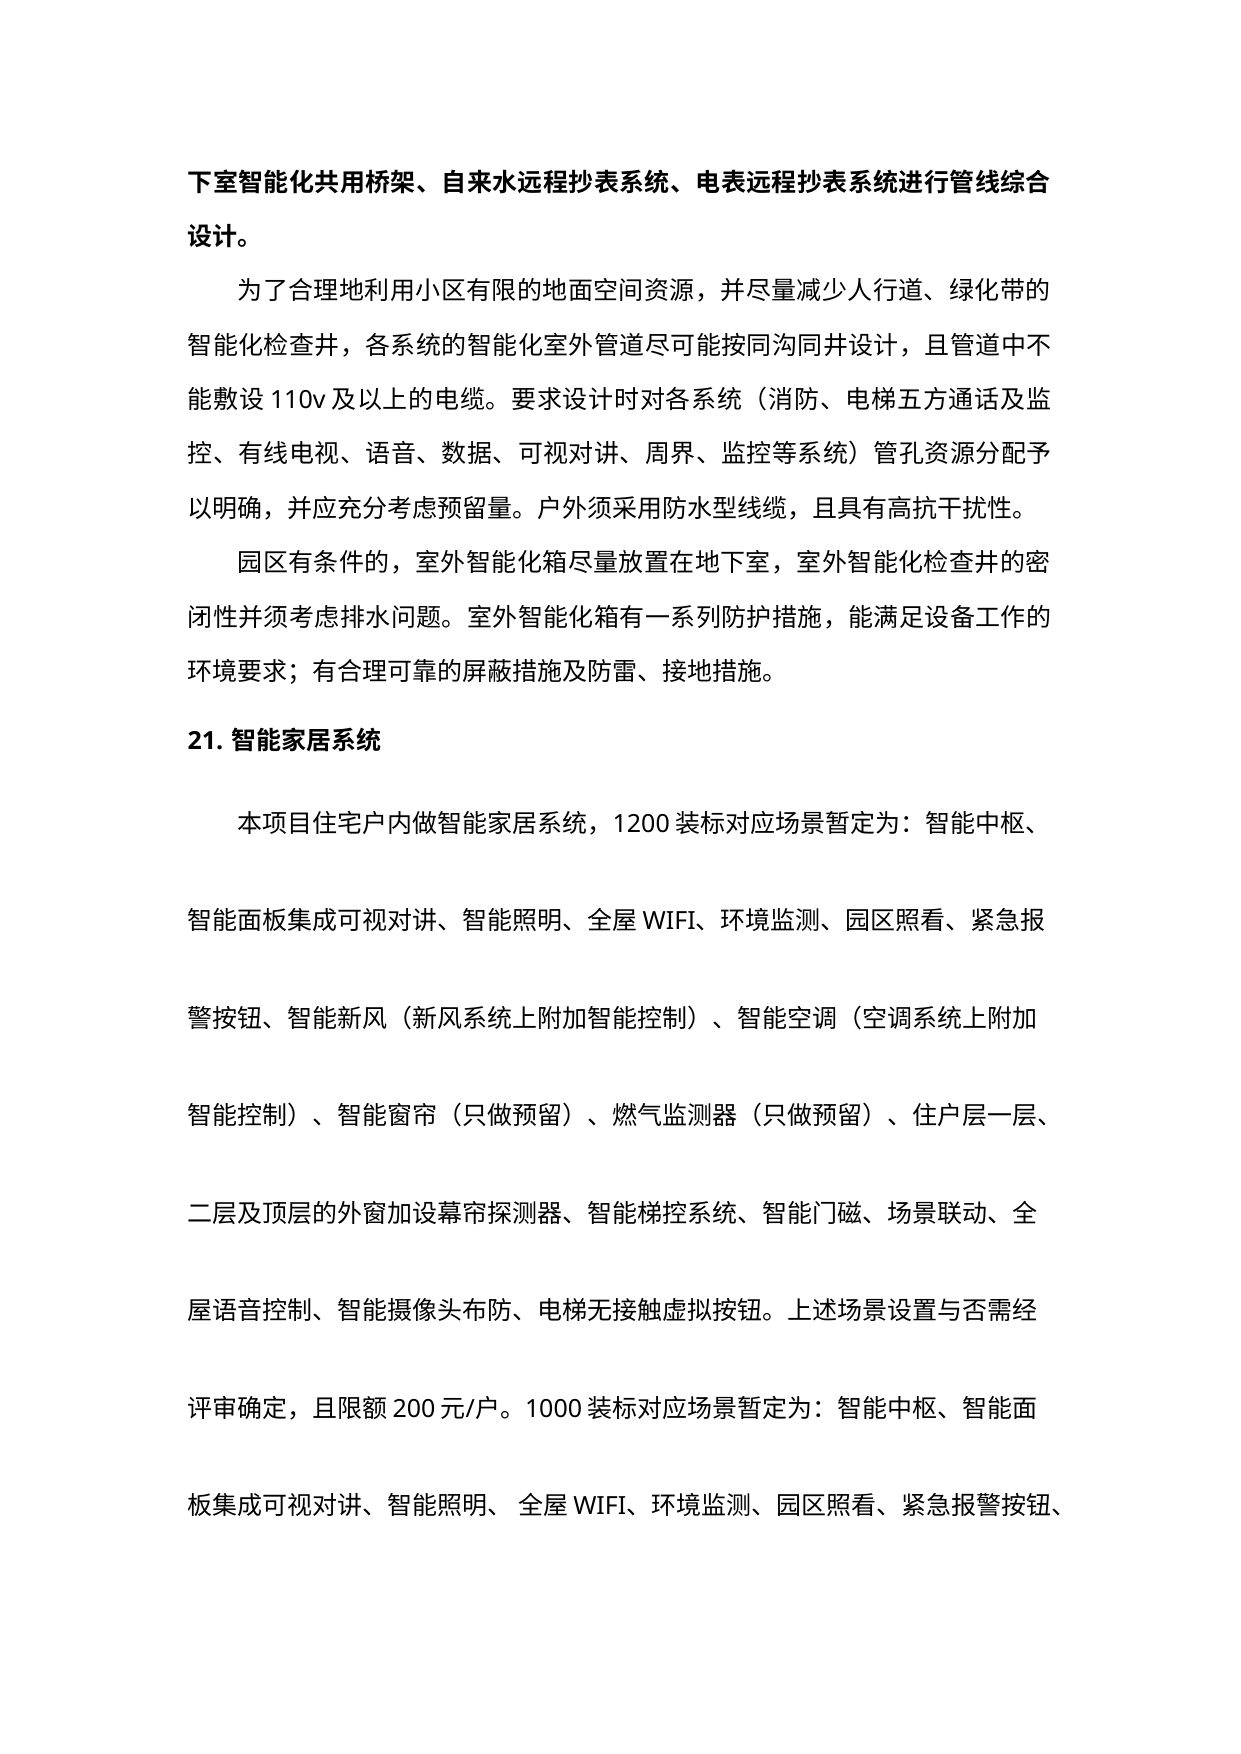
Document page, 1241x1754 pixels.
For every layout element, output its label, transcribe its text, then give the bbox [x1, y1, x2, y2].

text 园区有条件的，室外智能化箱尽量放置在地下室，室外智能化检查井的密闭性并须考虑排水问题。室外智能化箱有一系列防护措施，能满足设备工作的环境要求；有合理可靠的屏蔽措施及防雷、接地措施。 [187, 543, 1053, 688]
text 为了合理地利用小区有限的地面空间资源，并尽量减少人行道、绿化带的智能化检查井，各系统的智能化室外管道尽可能按同沟同井设计，且管道中不能敷设110v及以上的电缆。要求设计时对各系统（消防、电梯五方通话及监控、有线电视、语音、数据、可视对讲、周界、监控等系统）管孔资源分配予以明确，并应充分考虑预留量。户外须采用防水型线缆，且具有高抗干扰性。 [187, 271, 1053, 524]
list 智能家居系统 [187, 706, 1053, 771]
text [187, 789, 1053, 1536]
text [187, 162, 1053, 253]
